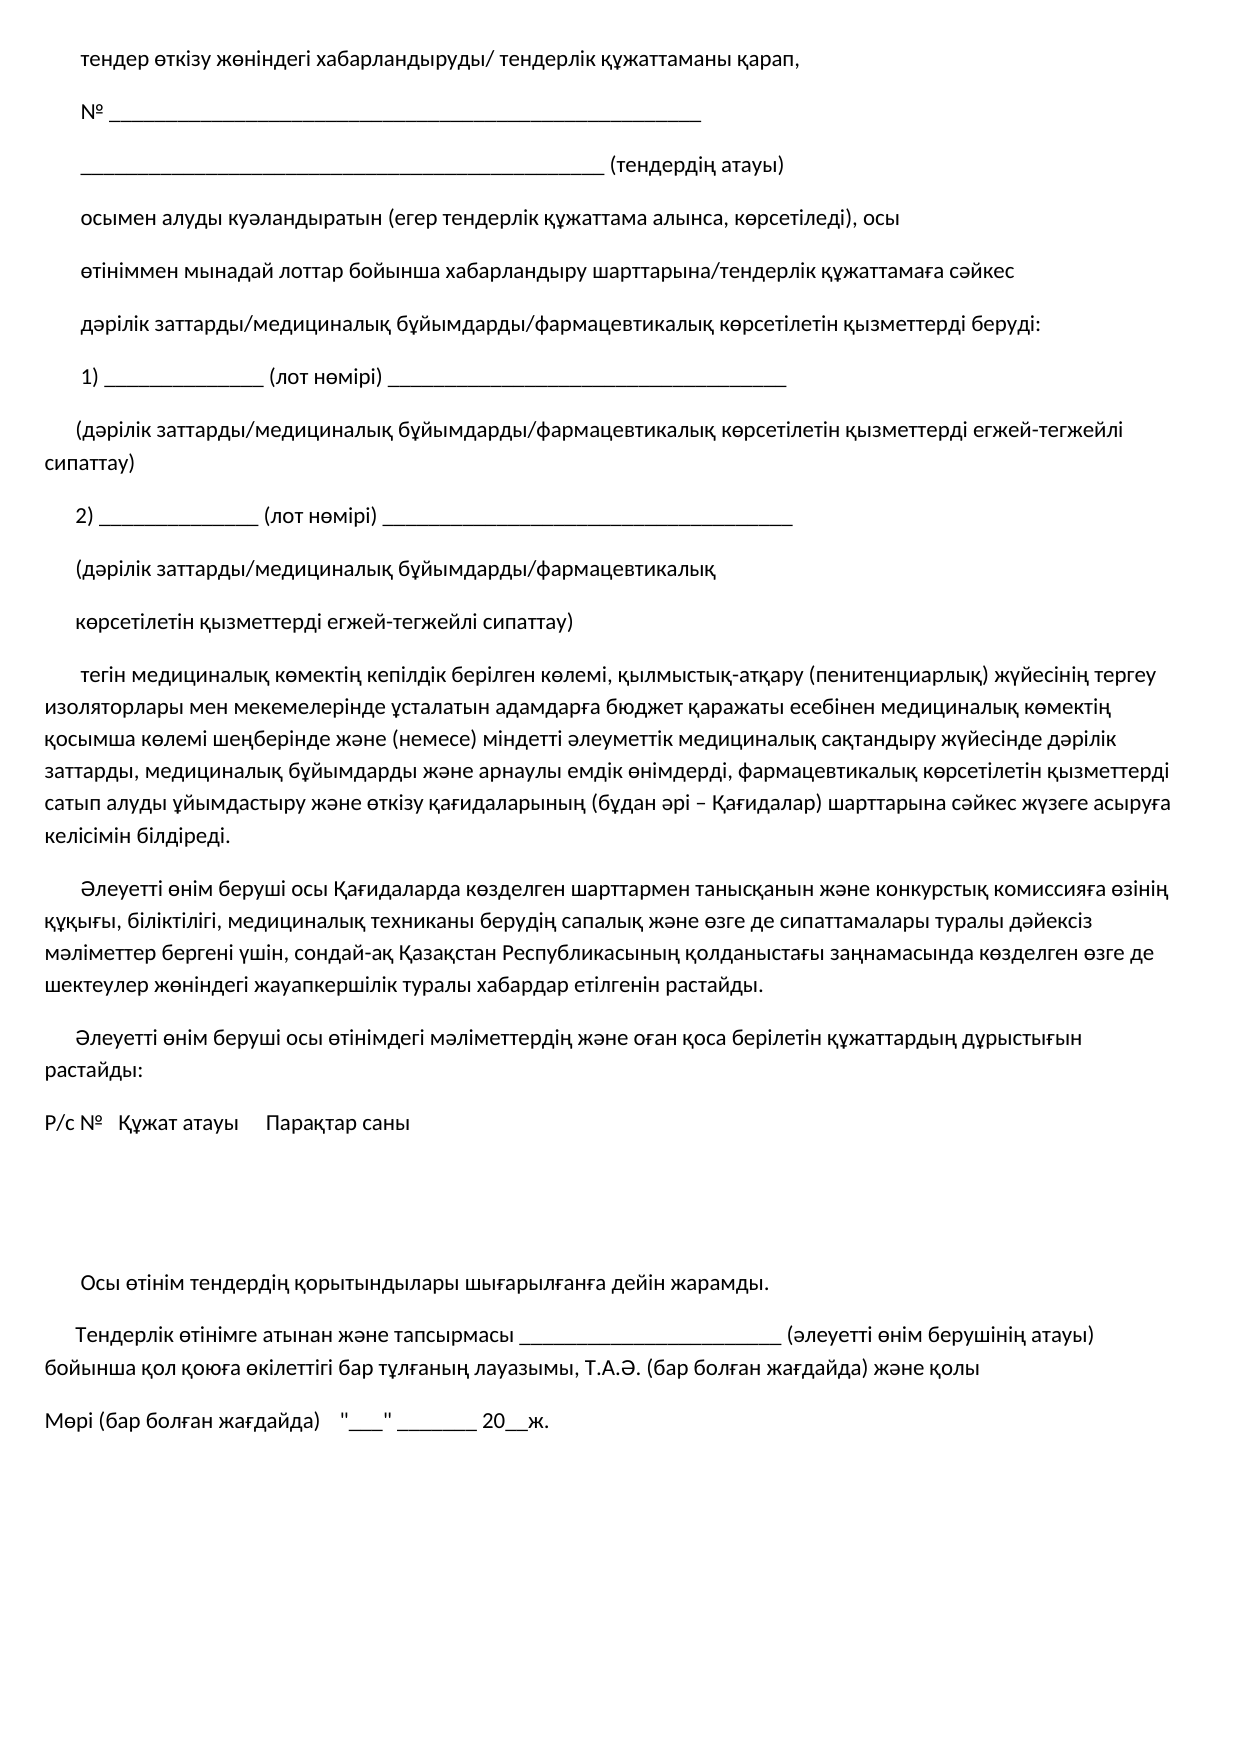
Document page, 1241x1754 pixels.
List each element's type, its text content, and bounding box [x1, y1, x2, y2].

text Әлеуетті өнім беруші осы өтінімдегі мәліметтердің және оған қоса берілетін құжаттардың дұрыстығын растайды: [44, 1023, 1181, 1083]
text тендер өткізу жөніндегі хабарландыруды/ тендерлік құжаттаманы қарап, [44, 44, 1181, 72]
text № ____________________________________________________ [44, 97, 1181, 125]
text Мөрі (бар болған жағдайда) "___" _______ 20__ж. [44, 1406, 1181, 1434]
text Осы өтінім тендердің қорытындылары шығарылғанға дейін жарамды. [44, 1268, 1181, 1296]
text осымен алуды куәландыратын (егер тендерлік құжаттама алынса, көрсетіледі), осы [44, 203, 1181, 231]
text өтініммен мынадай лоттар бойынша хабарландыру шарттарына/тендерлік құжаттамаға сәйкес [44, 256, 1181, 284]
text Р/с № Құжат атауы Парақтар саны [44, 1108, 1181, 1137]
text дәрілік заттарды/медициналық бұйымдарды/фармацевтикалық көрсетілетін қызметтерді беруді: [44, 309, 1181, 337]
text Тендерлік өтінімге атынан және тапсырмасы _______________________ (әлеуетті өнім берушінің атауы) бойынша қол қоюға өкілеттігі бар тұлғаның лауазымы, Т.А.Ә. (бар болған жағдайда) және қолы [44, 1321, 1181, 1381]
text көрсетілетін қызметтерді егжей-тегжейлі сипаттау) [44, 607, 1181, 635]
text 1) ______________ (лот нөмірі) ___________________________________ [44, 362, 1181, 391]
text (дәрілік заттарды/медициналық бұйымдарды/фармацевтикалық [44, 554, 1181, 582]
text Әлеуетті өнім беруші осы Қағидаларда көзделген шарттармен танысқанын және конкурстық комиссияға өзінің құқығы, біліктілігі, медициналық техниканы берудің сапалық және өзге де сипаттамалары туралы дәйексіз мәліметтер бергені үшін, сондай-ақ Қазақстан Республикасының қолданыстағы заңнамасында көзделген өзге де шектеулер жөніндегі жауапкершілік туралы хабардар етілгенін растайды. [44, 874, 1181, 998]
text 2) ______________ (лот нөмірі) ____________________________________ [44, 501, 1181, 529]
text (дәрілік заттарды/медициналық бұйымдарды/фармацевтикалық көрсетілетін қызметтерді егжей-тегжейлі сипаттау) [44, 416, 1181, 476]
text тегін медициналық көмектің кепілдік берілген көлемі, қылмыстық-атқару (пенитенциарлық) жүйесінің тергеу изоляторлары мен мекемелерінде ұсталатын адамдарға бюджет қаражаты есебінен медициналық көмектің қосымша көлемі шеңберінде және (немесе) міндетті әлеуметтік медициналық сақтандыру жүйесінде дәрілік заттарды, медициналық бұйымдарды және арнаулы емдік өнімдерді, фармацевтикалық көрсетілетін қызметтерді сатып алуды ұйымдастыру және өткізу қағидаларының (бұдан әрі – Қағидалар) шарттарына сәйкес жүзеге асыруға келісімін білдіреді. [44, 660, 1181, 849]
text ______________________________________________ (тендердің атауы) [44, 150, 1181, 178]
